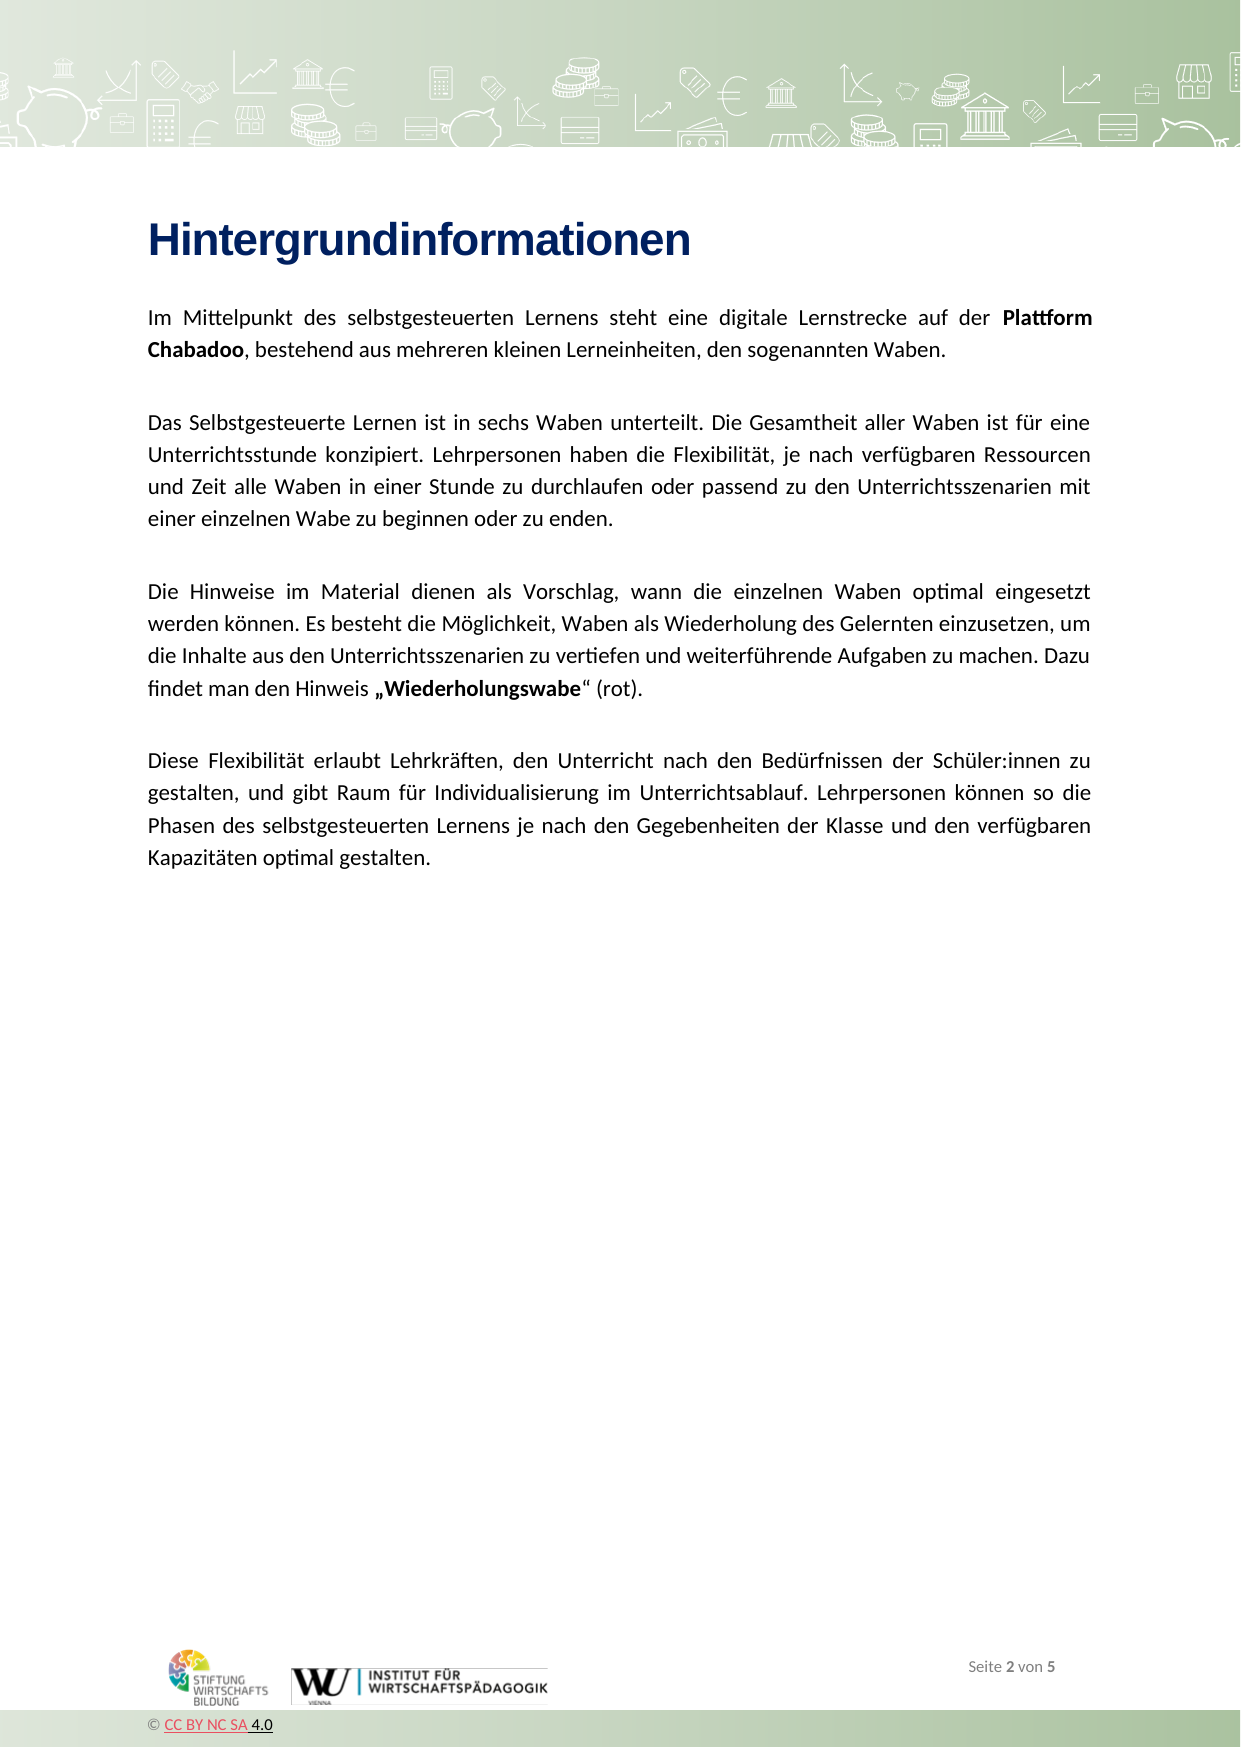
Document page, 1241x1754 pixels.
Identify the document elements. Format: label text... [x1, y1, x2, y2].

picture [0, 0, 1241, 147]
text Im Mittelpunkt des selbstgesteuerten Lernens steht eine digitale Lernstrecke auf der Plattform Chabadoo, bestehend aus mehreren kleinen Lerneinheiten, den sogenannten Waben. [148, 303, 1093, 363]
text Diese Flexibilität erlaubt Lehrkräften, den Unterricht nach den Bedürfnissen der Schüler:innen zu gestalten, und gibt Raum für Individualisierung im Unterrichtsablauf. Lehrpersonen können so die Phasen des selbstgesteuerten Lernens je nach den Gegebenheiten der Klasse und den verfügbaren Kapazitäten optimal gestalten. [148, 746, 1093, 871]
picture [0, 1710, 1241, 1747]
subtitle Hintergrundinformationen [148, 213, 1093, 265]
picture [168, 1649, 548, 1707]
text Das Selbstgesteuerte Lernen ist in sechs Waben unterteilt. Die Gesamtheit aller Waben ist für eine Unterrichtsstunde konzipiert. Lehrpersonen haben die Flexibilität, je nach verfügbaren Ressourcen und Zeit alle Waben in einer Stunde zu durchlaufen oder passend zu den Unterrichtsszenarien mit einer einzelnen Wabe zu beginnen oder zu enden. [148, 408, 1093, 532]
text Die Hinweise im Material dienen als Vorschlag, wann die einzelnen Waben optimal eingesetzt werden können. Es besteht die Möglichkeit, Waben als Wiederholung des Gelernten einzusetzen, um die Inhalte aus den Unterrichtsszenarien zu vertiefen und weiterführende Aufgaben zu machen. Dazu findet man den Hinweis „Wiederholungswabe“ (rot). [148, 577, 1093, 702]
